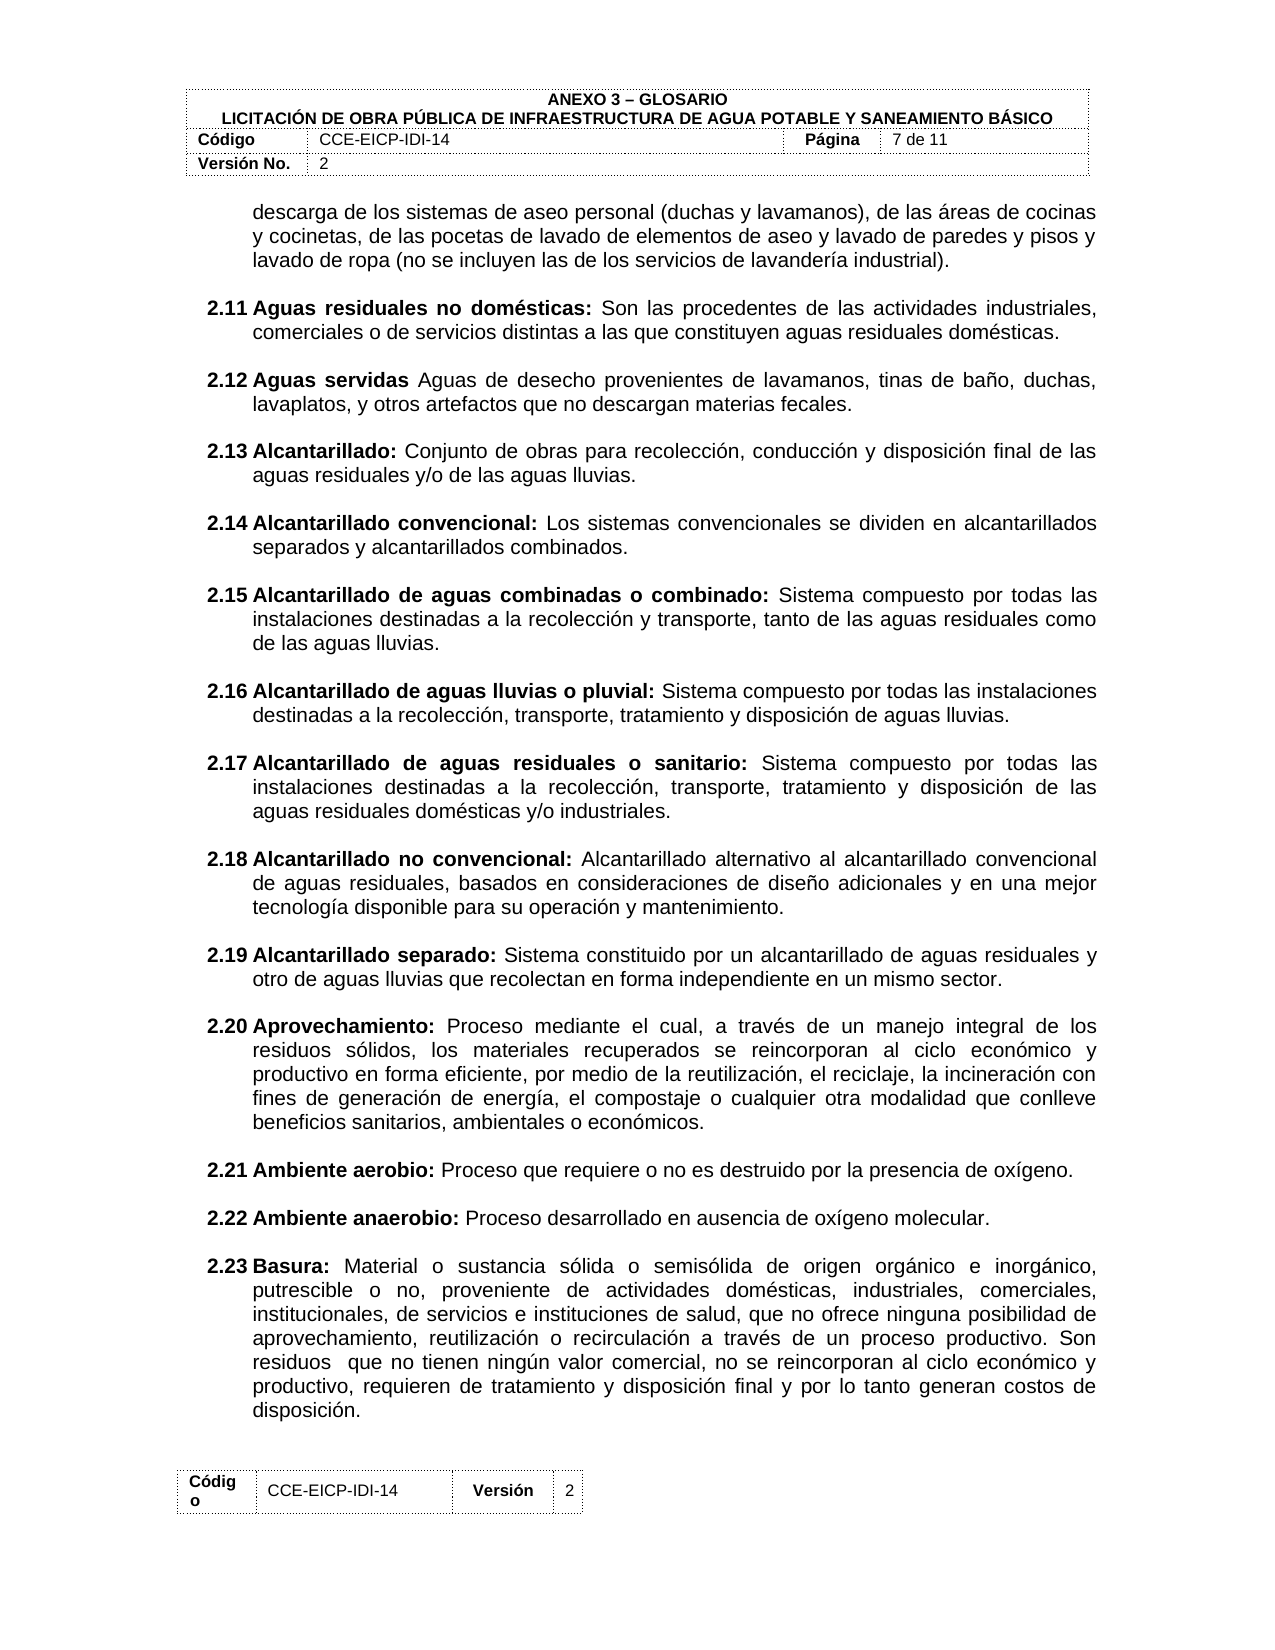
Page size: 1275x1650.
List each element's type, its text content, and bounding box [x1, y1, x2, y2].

list Alcantarillado separado: Sistema constituido por un alcantarillado de aguas residuales y otro de aguas lluvias que recolectan en forma independiente en un mismo sector. [207, 942, 1098, 990]
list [207, 200, 1098, 272]
list Alcantarillado de aguas combinadas o combinado: Sistema compuesto por todas las instalaciones destinadas a la recolección y transporte, tanto de las aguas residuales como de las aguas lluvias. [207, 583, 1098, 655]
list Aprovechamiento: Proceso mediante el cual, a través de un manejo integral de los residuos sólidos, los materiales recuperados se reincorporan al ciclo económico y productivo en forma eficiente, por medio de la reutilización, el reciclaje, la incineración con fines de generación de energía, el compostaje o cualquier otra modalidad que conlleve beneficios sanitarios, ambientales o económicos. [207, 1014, 1098, 1134]
list Alcantarillado convencional: Los sistemas convencionales se dividen en alcantarillados separados y alcantarillados combinados. [207, 511, 1098, 559]
list Alcantarillado: Conjunto de obras para recolección, conducción y disposición final de las aguas residuales y/o de las aguas lluvias. [207, 439, 1098, 487]
list Ambiente aerobio: Proceso que requiere o no es destruido por la presencia de oxígeno. [207, 1158, 1098, 1182]
list Ambiente anaerobio: Proceso desarrollado en ausencia de oxígeno molecular. [207, 1206, 1098, 1230]
list Alcantarillado de aguas residuales o sanitario: Sistema compuesto por todas las instalaciones destinadas a la recolección, transporte, tratamiento y disposición de las aguas residuales domésticas y/o industriales. [207, 751, 1098, 823]
list Alcantarillado de aguas lluvias o pluvial: Sistema compuesto por todas las instalaciones destinadas a la recolección, transporte, tratamiento y disposición de aguas lluvias. [207, 679, 1098, 727]
list Alcantarillado no convencional: Alcantarillado alternativo al alcantarillado convencional de aguas residuales, basados en consideraciones de diseño adicionales y en una mejor tecnología disponible para su operación y mantenimiento. [207, 847, 1098, 918]
list Aguas servidas Aguas de desecho provenientes de lavamanos, tinas de baño, duchas, lavaplatos, y otros artefactos que no descargan materias fecales. [207, 367, 1098, 415]
list Aguas residuales no domésticas: Son las procedentes de las actividades industriales, comerciales o de servicios distintas a las que constituyen aguas residuales domésticas. [207, 296, 1098, 343]
list Basura: Material o sustancia sólida o semisólida de origen orgánico e inorgánico, putrescible o no, proveniente de actividades domésticas, industriales, comerciales, institucionales, de servicios e instituciones de salud, que no ofrece ninguna posibilidad de aprovechamiento, reutilización o recirculación a través de un proceso productivo. Son residuos que no tienen ningún valor comercial, no se reincorporan al ciclo económico y productivo, requieren de tratamiento y disposición final y por lo tanto generan costos de disposición. [207, 1254, 1098, 1422]
